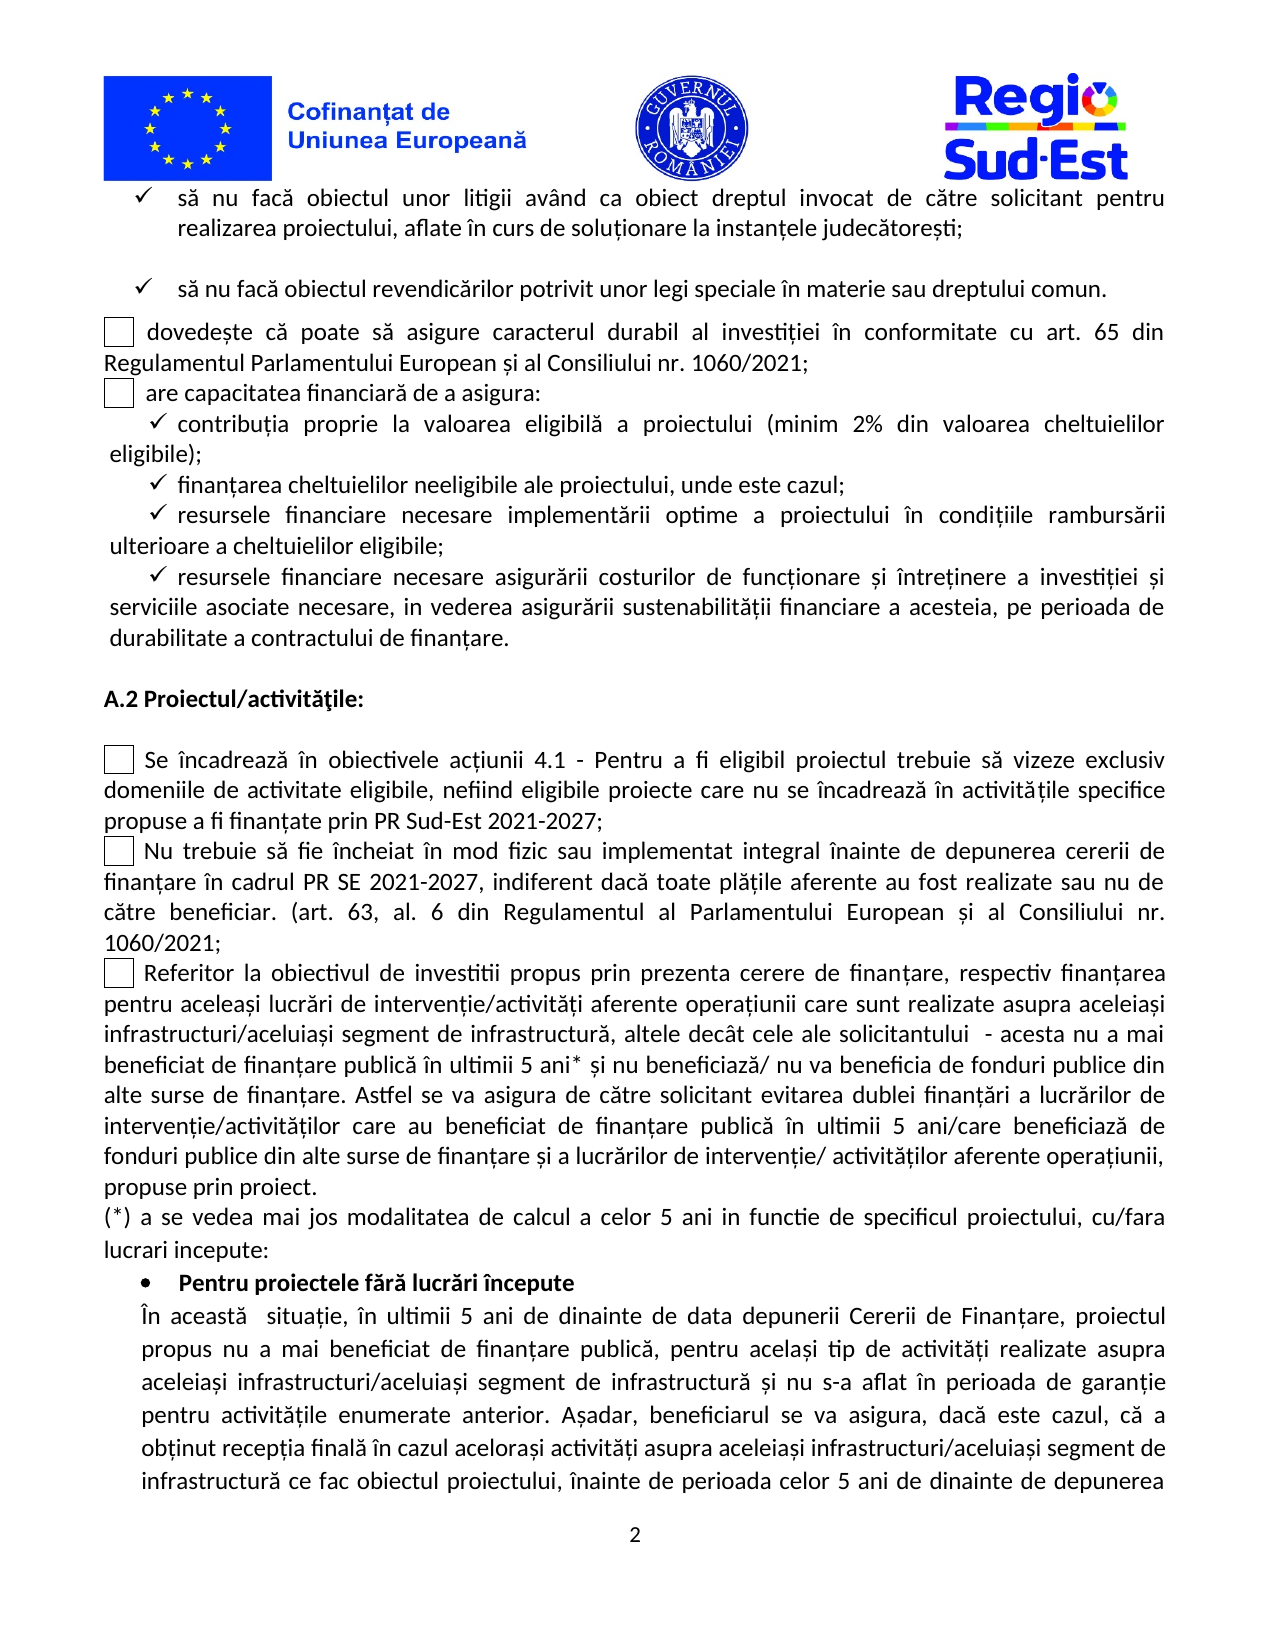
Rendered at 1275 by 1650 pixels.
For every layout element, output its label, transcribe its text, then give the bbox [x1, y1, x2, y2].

text (*) a se vedea mai jos modalitatea de calcul a celor 5 ani in functie de specificul proiectului, cu/fara lucrari incepute: [103, 1202, 1167, 1265]
list contribuția proprie la valoarea eligibilă a proiectului (minim 2% din valoarea cheltuielilor eligibile); [109, 408, 1167, 469]
list Pentru proiectele fără lucrări începute [141, 1267, 1167, 1298]
text Se încadrează în obiectivele acţiunii 4.1 - Pentru a fi eligibil proiectul trebuie să vizeze exclusiv domeniile de activitate eligibile, nefiind eligibile proiecte care nu se încadrează în activităţile specifice propuse a fi finanţate prin PR Sud-Est 2021-2027; [103, 744, 1167, 835]
list resursele financiare necesare asigurării costurilor de funcționare și întreținere a investiției și serviciile asociate necesare, in vederea asigurării sustenabilității financiare a acesteia, pe perioada de durabilitate a contractului de finanțare. [109, 561, 1167, 652]
list are capacitatea financiară de a asigura: [103, 377, 1167, 408]
list Nu trebuie să fie încheiat în mod fizic sau implementat integral înainte de depunerea cererii de finanțare în cadrul PR SE 2021-2027, indiferent dacă toate plățile aferente au fost realizate sau nu de către beneficiar. (art. 63, al. 6 din Regulamentul al Parlamentului European și al Consiliului nr. 1060/2021; [103, 835, 1167, 957]
list resursele financiare necesare implementării optime a proiectului în condiţiile rambursării ulterioare a cheltuielilor eligibile; [109, 499, 1167, 561]
list să nu facă obiectul unor litigii având ca obiect dreptul invocat de către solicitant pentru realizarea proiectului, aflate în curs de soluţionare la instanţele judecătoreşti; [133, 182, 1167, 243]
list să nu facă obiectul revendicărilor potrivit unor legi speciale în materie sau dreptului comun. [133, 273, 1167, 304]
list dovedește că poate să asigure caracterul durabil al investiției în conformitate cu art. 65 din Regulamentul Parlamentului European şi al Consiliului nr. 1060/2021; [103, 316, 1167, 377]
list A.2 Proiectul/activităţile: [103, 683, 1167, 713]
list finanțarea cheltuielilor neeligibile ale proiectului, unde este cazul; [109, 469, 1167, 499]
picture [103, 73, 1128, 182]
list Referitor la obiectivul de investitii propus prin prezenta cerere de finanţare, respectiv finanţarea pentru aceleași lucrări de intervenție/activități aferente operațiunii care sunt realizate asupra aceleiași infrastructuri/aceluiași segment de infrastructură, altele decât cele ale solicitantului - acesta nu a mai beneficiat de finanţare publică în ultimii 5 ani* şi nu beneficiază/ nu va beneficia de fonduri publice din alte surse de finanţare. Astfel se va asigura de către solicitant evitarea dublei finanțări a lucrărilor de intervenție/activităților care au beneficiat de finanțare publică în ultimii 5 ani/care beneficiază de fonduri publice din alte surse de finanțare și a lucrărilor de intervenție/ activităților aferente operațiunii, propuse prin proiect. [103, 957, 1167, 1202]
